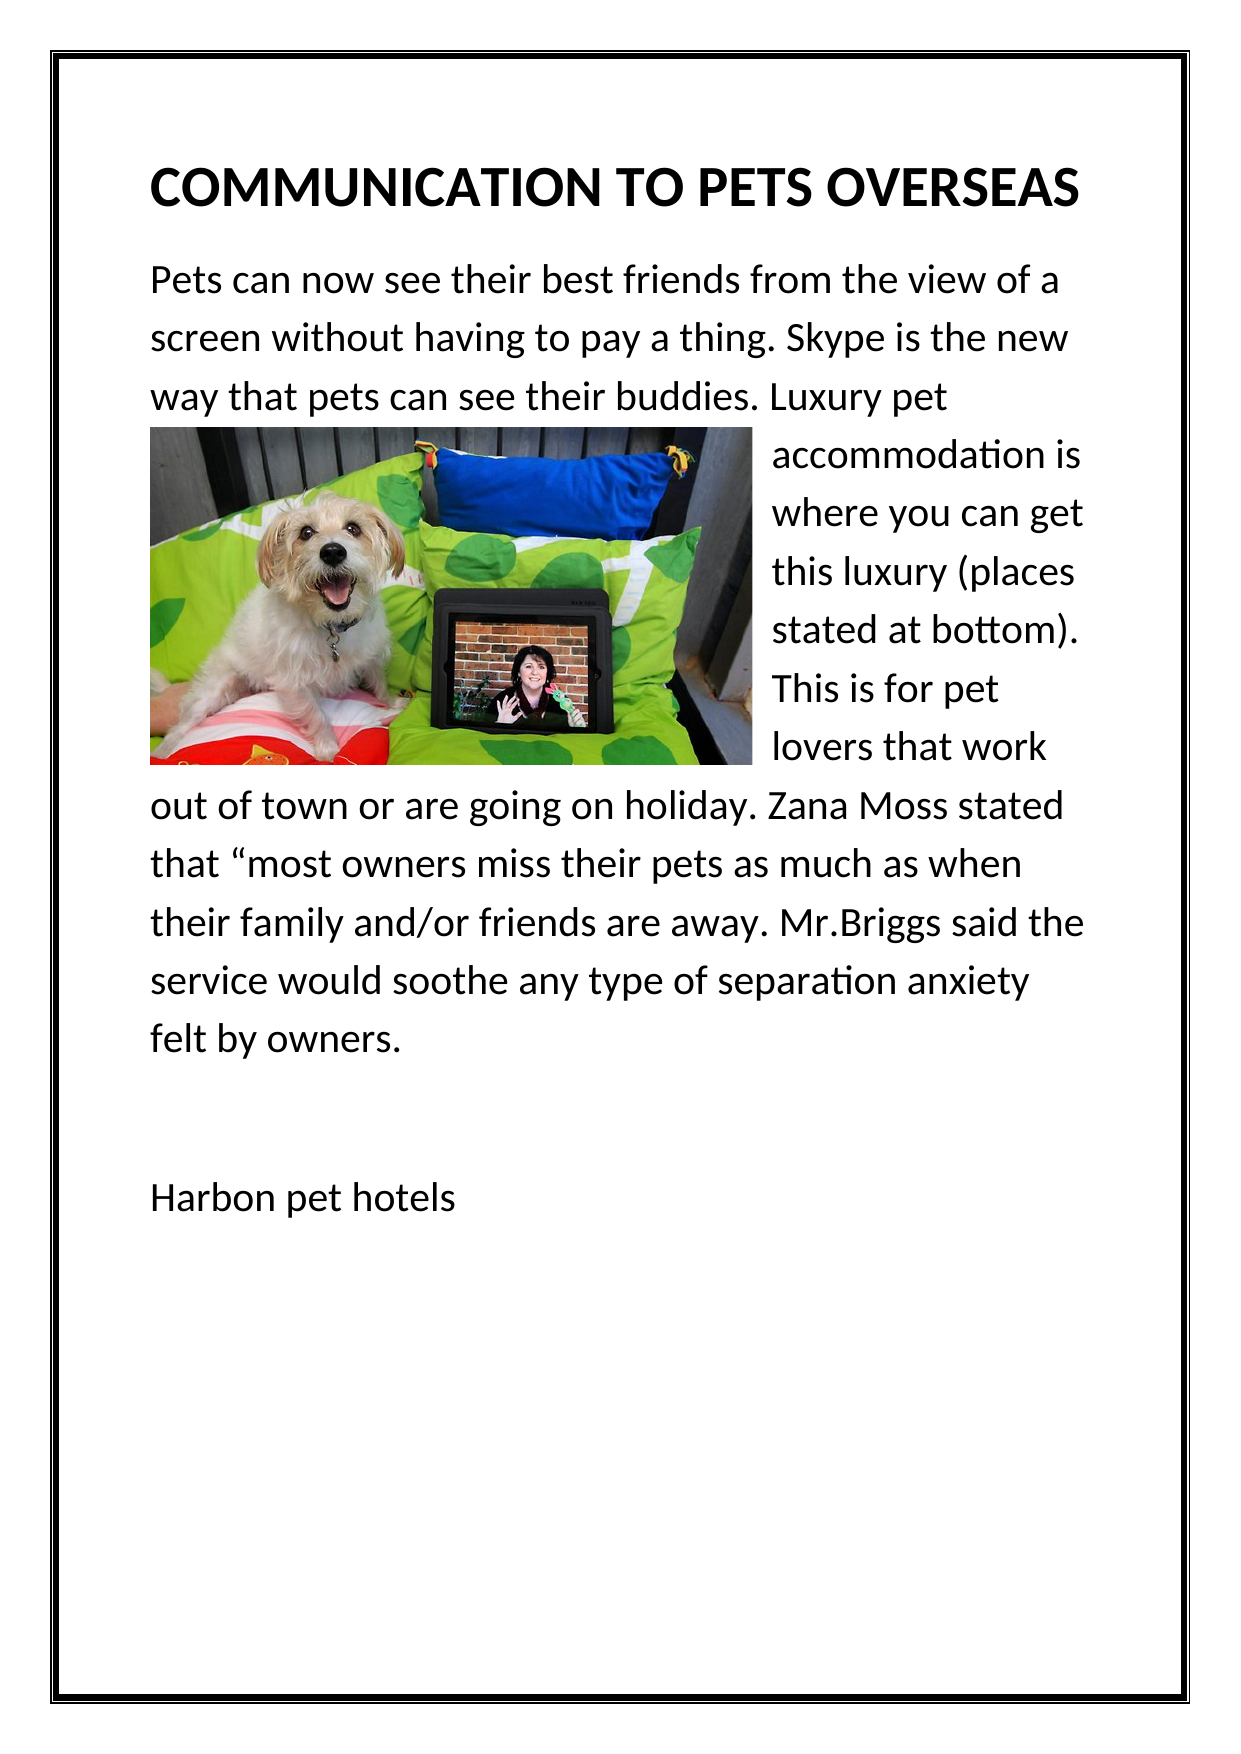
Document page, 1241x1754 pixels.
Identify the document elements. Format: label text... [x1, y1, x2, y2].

picture [150, 427, 753, 765]
text Harbon pet hotels [150, 1171, 1090, 1222]
text Communication to pets overseas [150, 150, 1090, 221]
